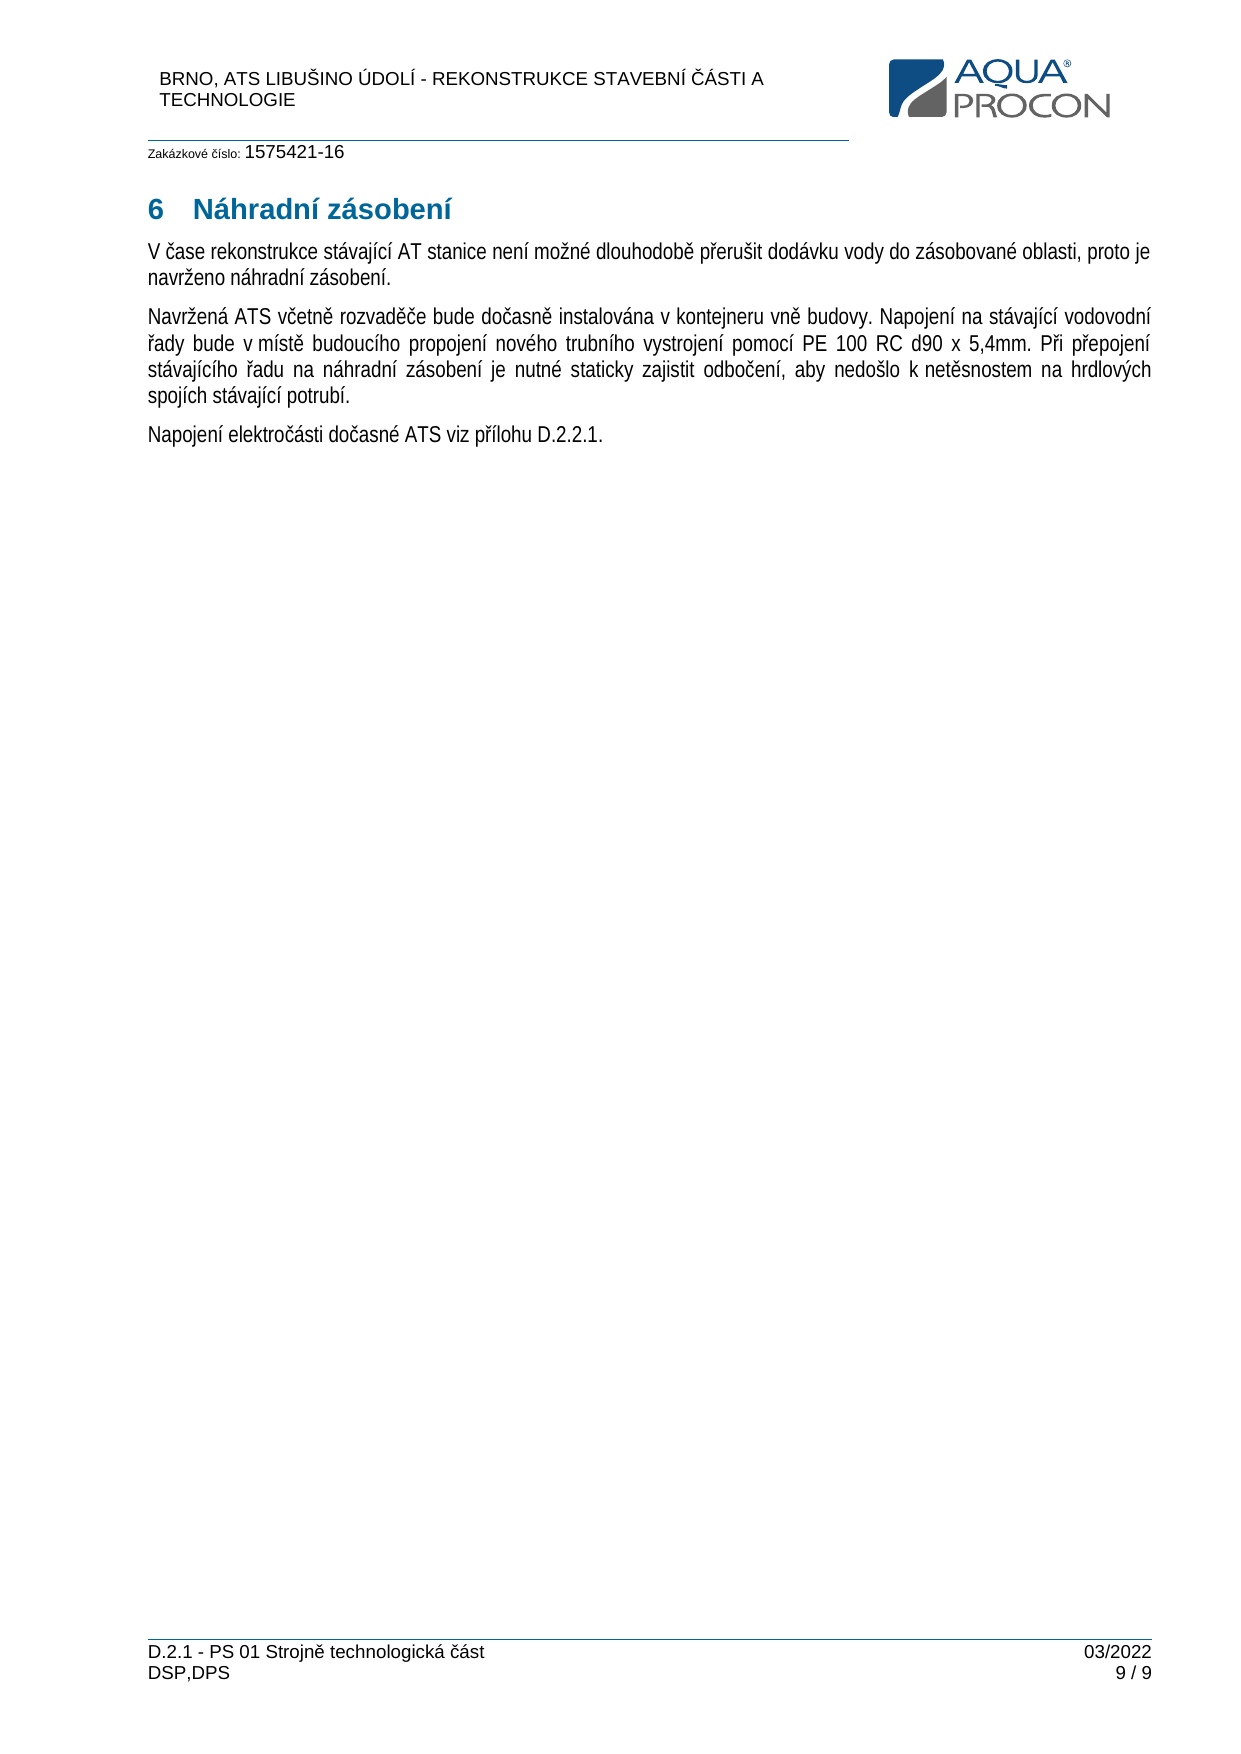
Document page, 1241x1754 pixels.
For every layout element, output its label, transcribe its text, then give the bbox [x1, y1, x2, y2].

subtitle Náhradní zásobení [148, 192, 1152, 226]
text Navržená ATS včetně rozvaděče bude dočasně instalována v kontejneru vně budovy. Napojení na stávající vodovodní řady bude v místě budoucího propojení nového trubního vystrojení pomocí PE 100 RC d90 x 5,4mm. Při přepojení stávajícího řadu na náhradní zásobení je nutné staticky zajistit odbočení, aby nedošlo k netěsnostem na hrdlových spojích stávající potrubí. [148, 303, 1152, 409]
text V čase rekonstrukce stávající AT stanice není možné dlouhodobě přerušit dodávku vody do zásobované oblasti, proto je navrženo náhradní zásobení. [148, 238, 1152, 291]
text Napojení elektročásti dočasné ATS viz přílohu D.2.2.1. [148, 421, 1152, 447]
